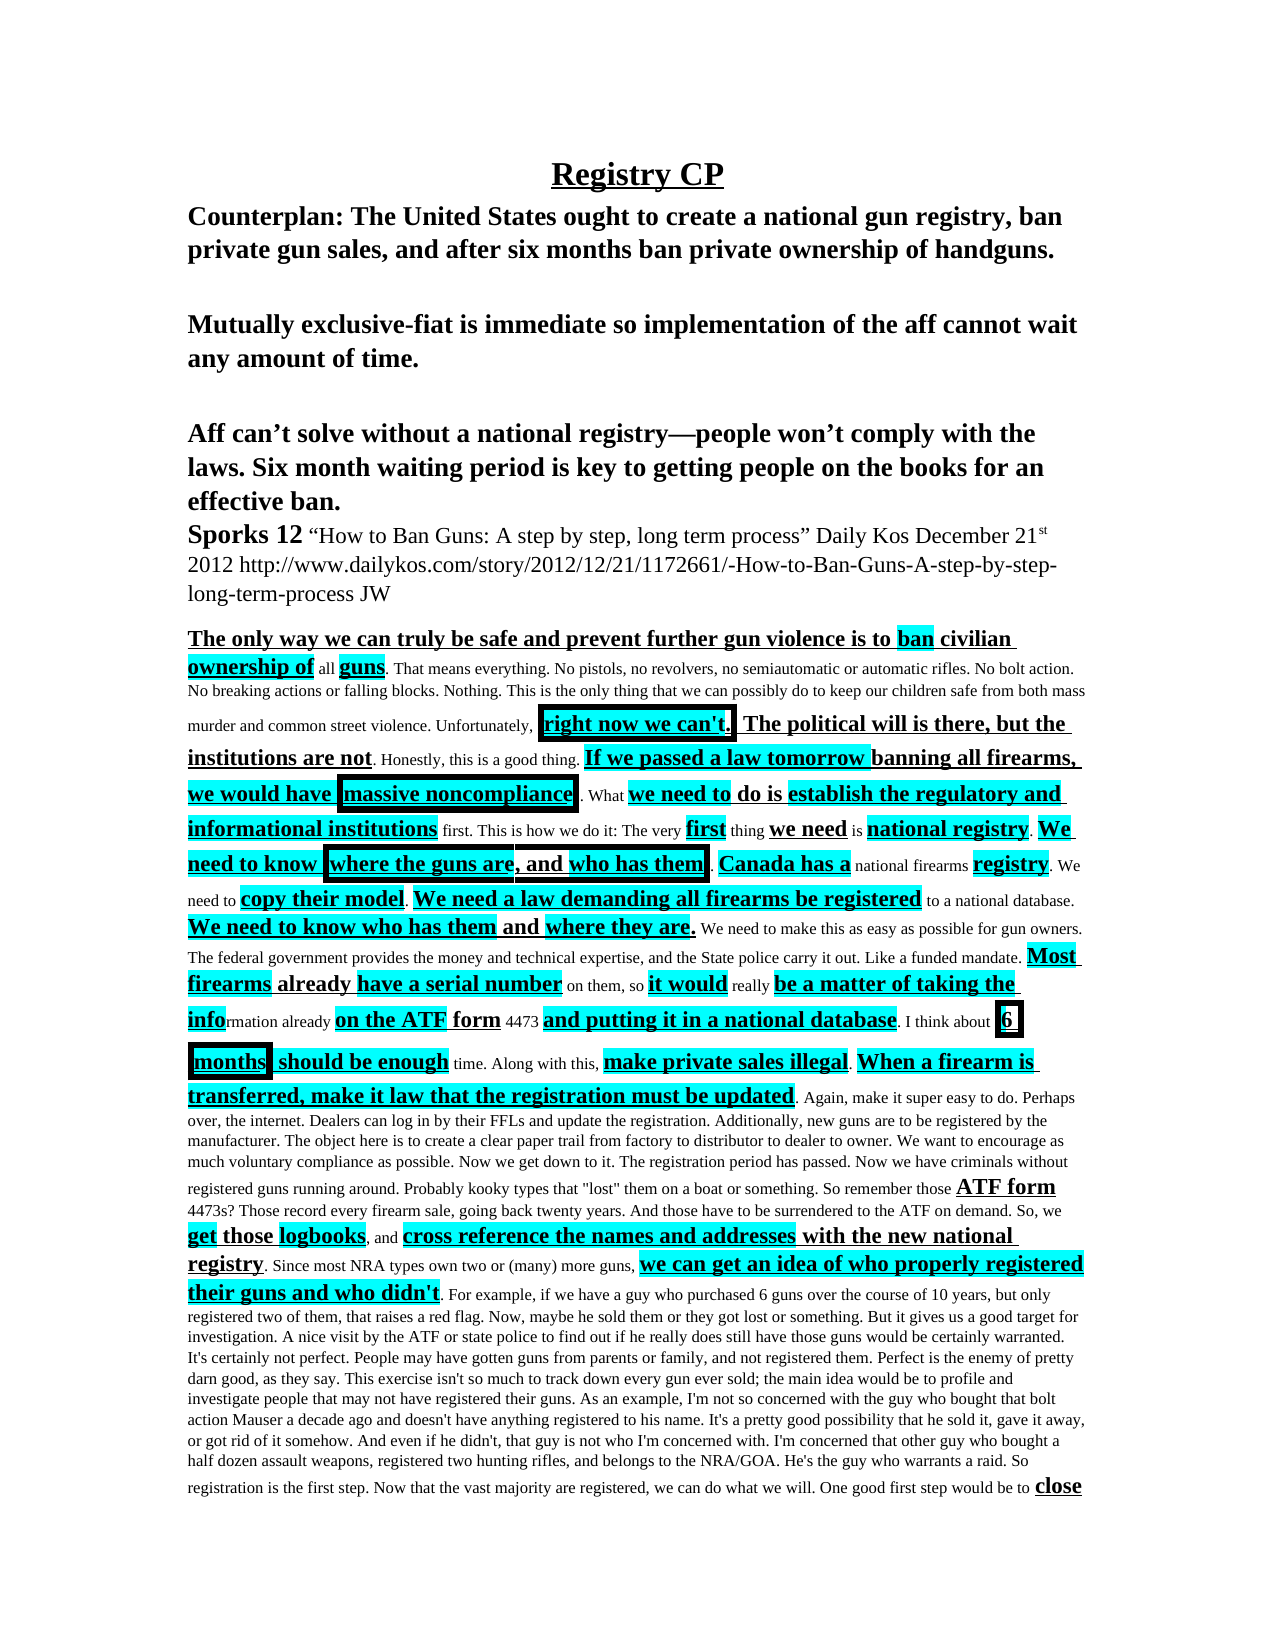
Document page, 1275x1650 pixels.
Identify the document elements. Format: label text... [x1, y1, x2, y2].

subtitle Aff can’t solve without a national registry—people won’t comply with the laws. Six month waiting period is key to getting people on the books for an effective ban. [187, 418, 1087, 516]
subtitle Counterplan: The United States ought to create a national gun registry, ban private gun sales, and after six months ban private ownership of handguns. [187, 200, 1087, 264]
text Sporks 12 “How to Ban Guns: A step by step, long term process” Daily Kos December 21st 2012 http://www.dailykos.com/story/2012/12/21/1172661/-How-to-Ban-Guns-A-step-by-step-long-term-process JW [187, 518, 1087, 606]
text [187, 625, 1087, 1498]
subtitle Mutually exclusive-fiat is immediate so implementation of the aff cannot wait any amount of time. [187, 309, 1087, 373]
subtitle Registry CP [187, 154, 1087, 192]
